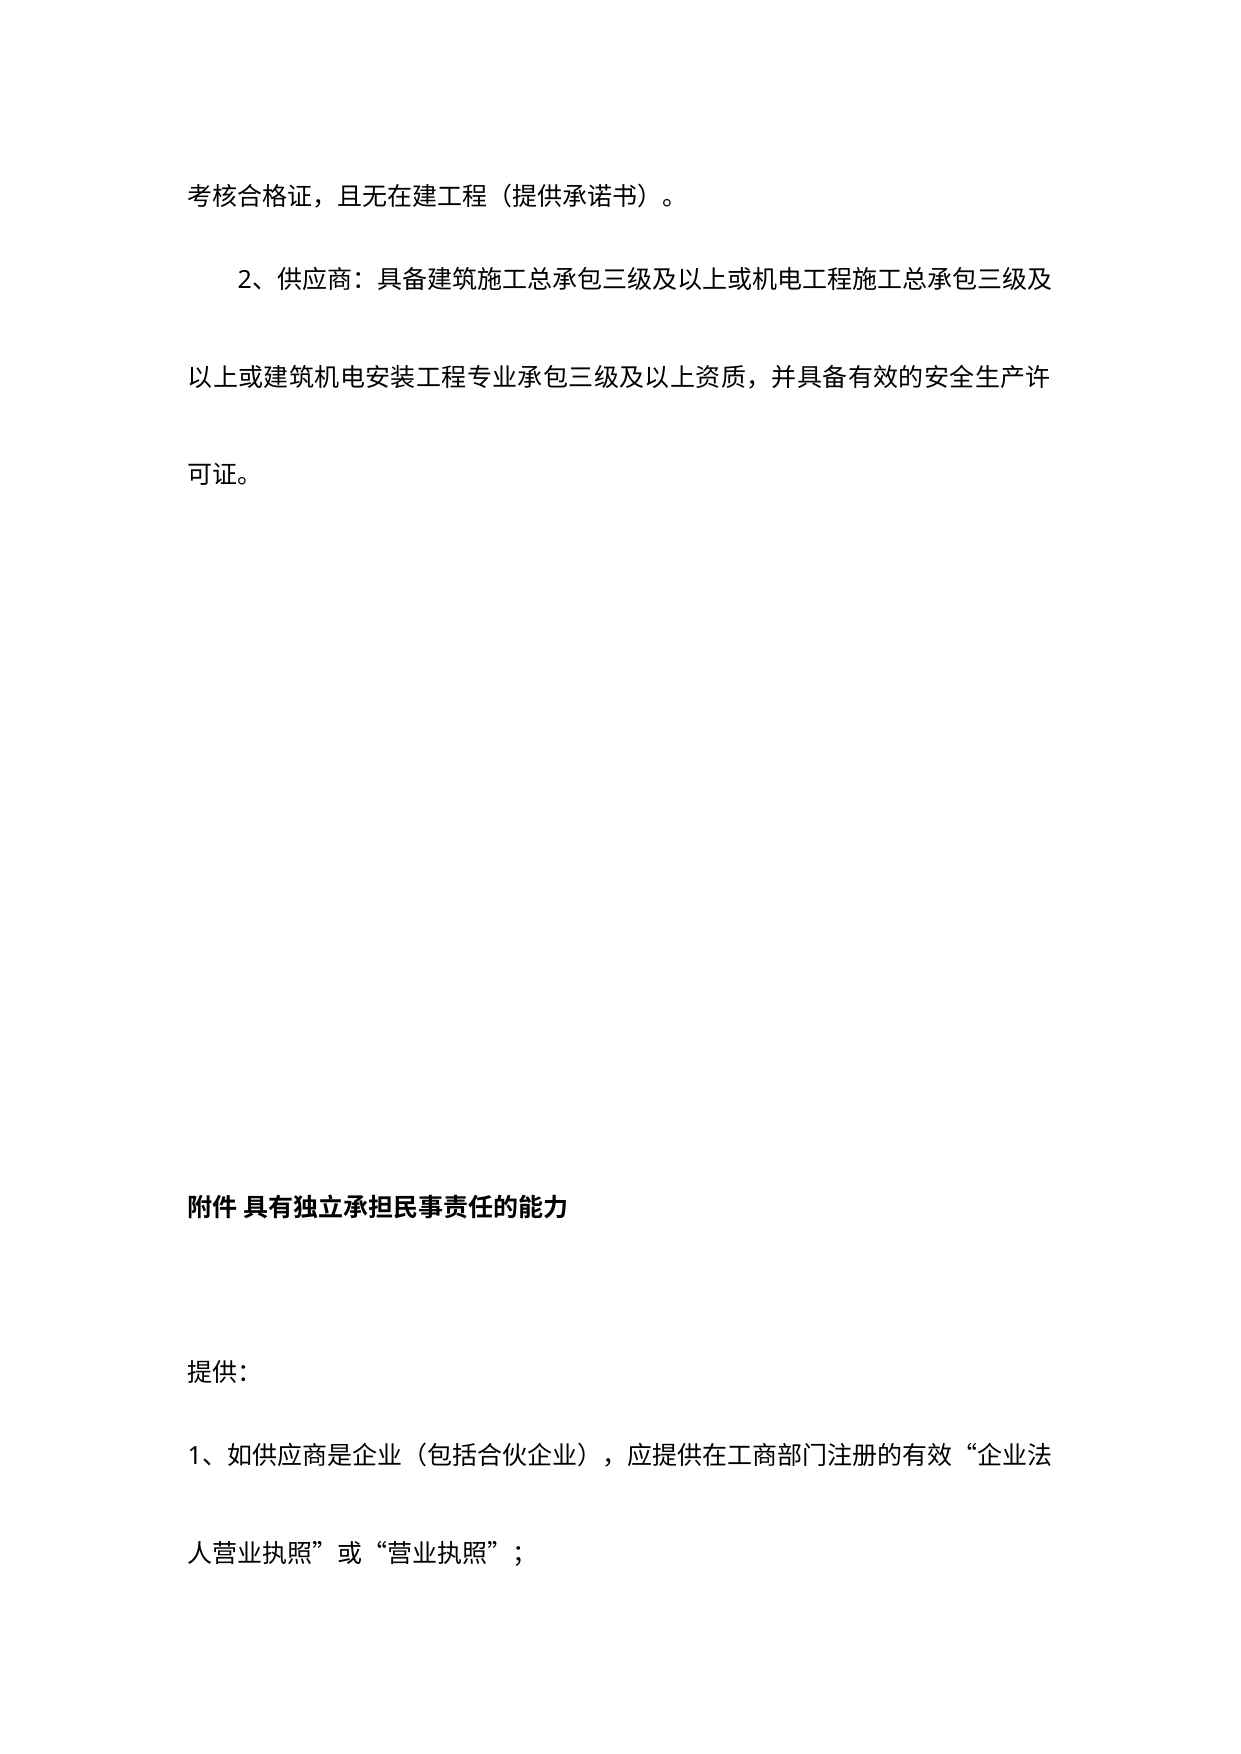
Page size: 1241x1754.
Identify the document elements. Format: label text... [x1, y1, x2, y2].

text 2、供应商：具备建筑施工总承包三级及以上或机电工程施工总承包三级及以上或建筑机电安装工程专业承包三级及以上资质，并具备有效的安全生产许可证。 [187, 245, 1053, 505]
text 1、如供应商是企业（包括合伙企业），应提供在工商部门注册的有效“企业法人营业执照”或“营业执照”； [187, 1421, 1053, 1584]
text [187, 162, 1053, 227]
text 附件 具有独立承担民事责任的能力 [187, 1173, 1053, 1238]
text 提供： [187, 1338, 1053, 1403]
